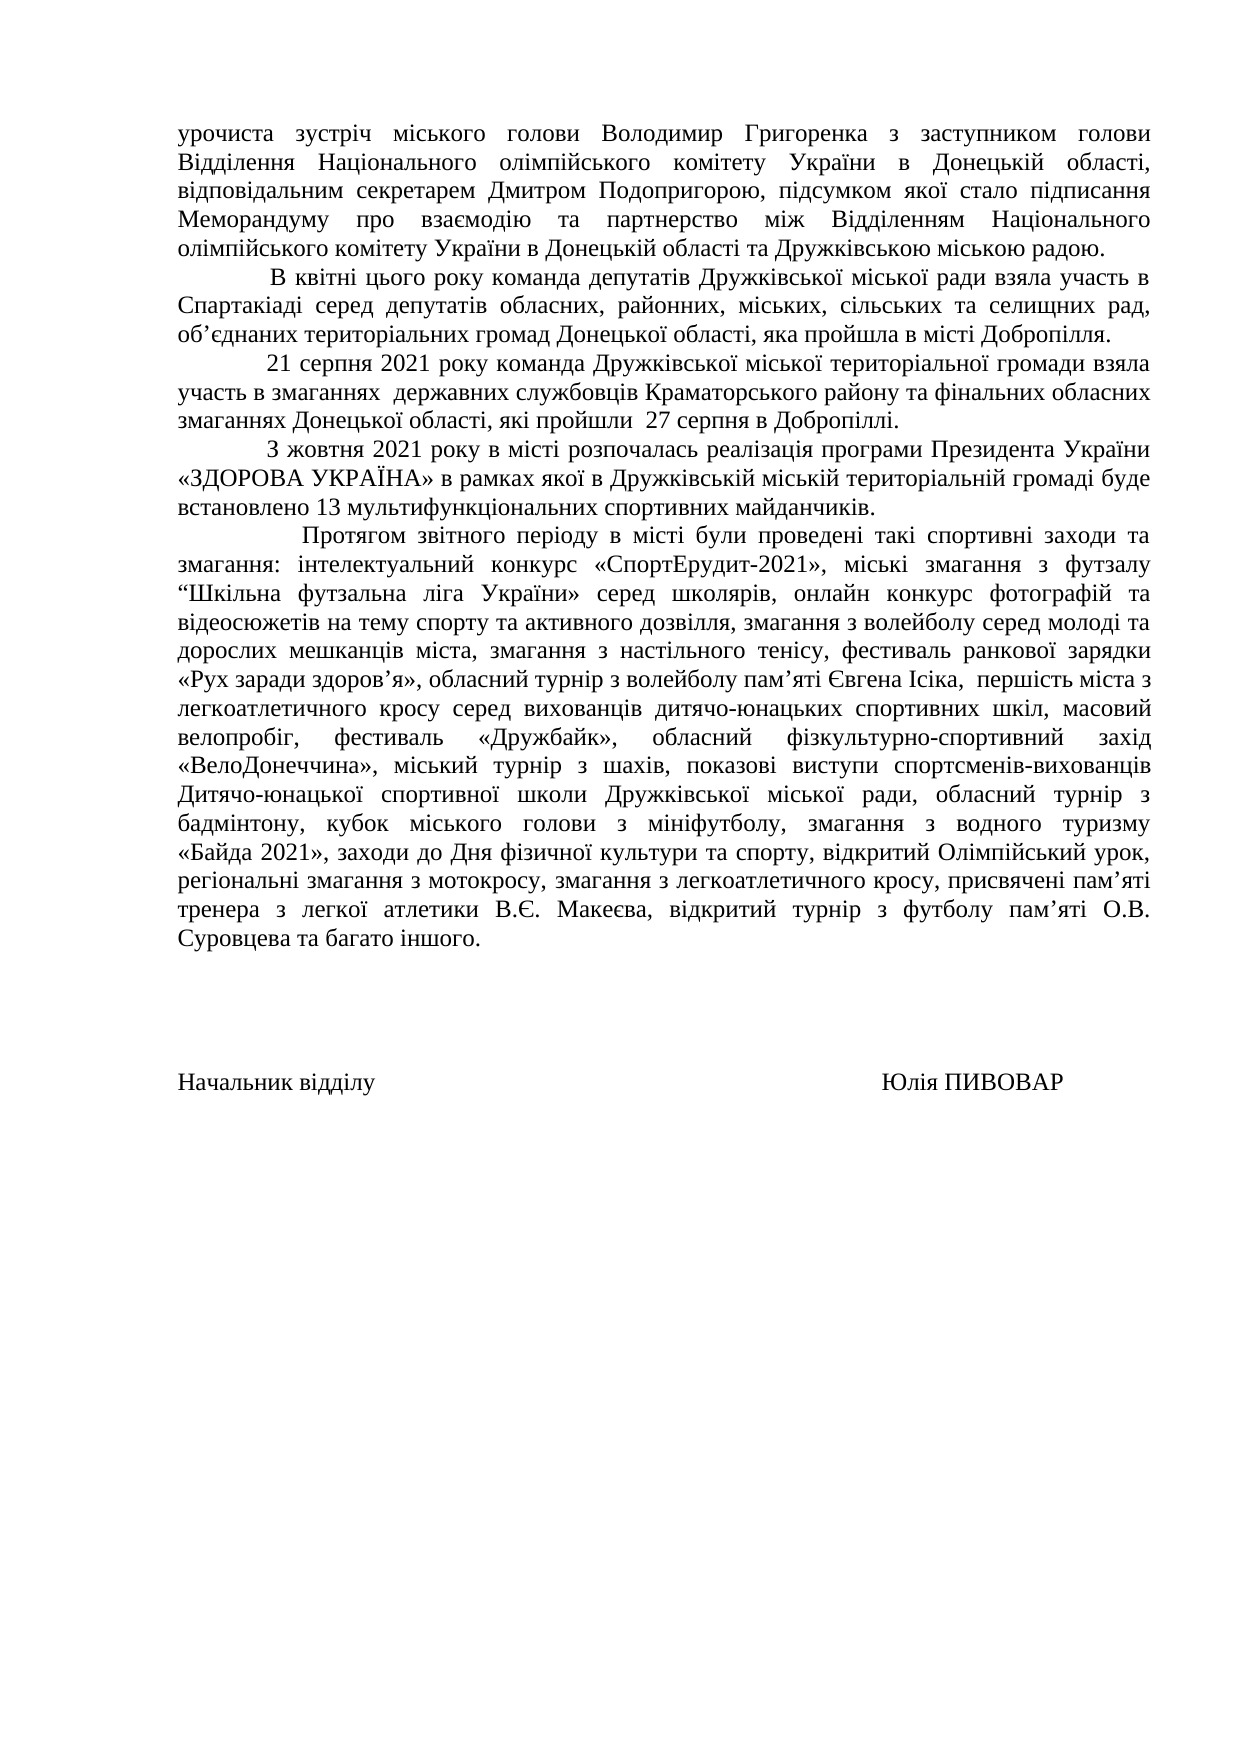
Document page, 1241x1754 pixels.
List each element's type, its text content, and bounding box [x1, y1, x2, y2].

text Начальник відділу Юлія ПИВОВАР [177, 1067, 1160, 1096]
text 21 серпня 2021 року команда Дружківської міської територіальної громади взяла участь в змаганнях державних службовців Краматорського району та фінальних обласних змаганнях Донецької області, які пройшли 27 серпня в Добропіллі. [177, 348, 1152, 434]
text Протягом звітного періоду в місті були проведені такі спортивні заходи та змагання: інтелектуальний конкурс «СпортЕрудит-2021», міські змагання з футзалу “Шкільна футзальна ліга України» серед школярів, онлайн конкурс фотографій та відеосюжетів на тему спорту та активного дозвілля, змагання з волейболу серед молоді та дорослих мешканців міста, змагання з настільного тенісу, фестиваль ранкової зарядки «Рух заради здоров’я», обласний турнір з волейболу пам’яті Євгена Ісіка, першість міста з легкоатлетичного кросу серед вихованців дитячо-юнацьких спортивних шкіл, масовий велопробіг, фестиваль «Дружбайк», обласний фізкультурно-спортивний захід «ВелоДонеччина», міський турнір з шахів, показові виступи спортсменів-вихованців Дитячо-юнацької спортивної школи Дружківської міської ради, обласний турнір з бадмінтону, кубок міського голови з мініфутболу, змагання з водного туризму «Байда 2021», заходи до Дня фізичної культури та спорту, відкритий Олімпійський урок, регіональні змагання з мотокросу, змагання з легкоатлетичного кросу, присвячені пам’яті тренера з легкої атлетики В.Є. Макеєва, відкритий турнір з футболу пам’яті О.В. Суровцева та багато іншого. [177, 521, 1152, 952]
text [177, 118, 1152, 262]
text З жовтня 2021 року в місті розпочалась реалізація програми Президента України «ЗДОРОВА УКРАЇНА» в рамках якої в Дружківській міській територіальній громаді буде встановлено 13 мультифункціональних спортивних майданчиків. [177, 434, 1152, 521]
text В квітні цього року команда депутатів Дружківської міської ради взяла участь в Спартакіаді серед депутатів обласних, районних, міських, сільських та селищних рад, об’єднаних територіальних громад Донецької області, яка пройшла в місті Добропілля. [177, 262, 1152, 348]
